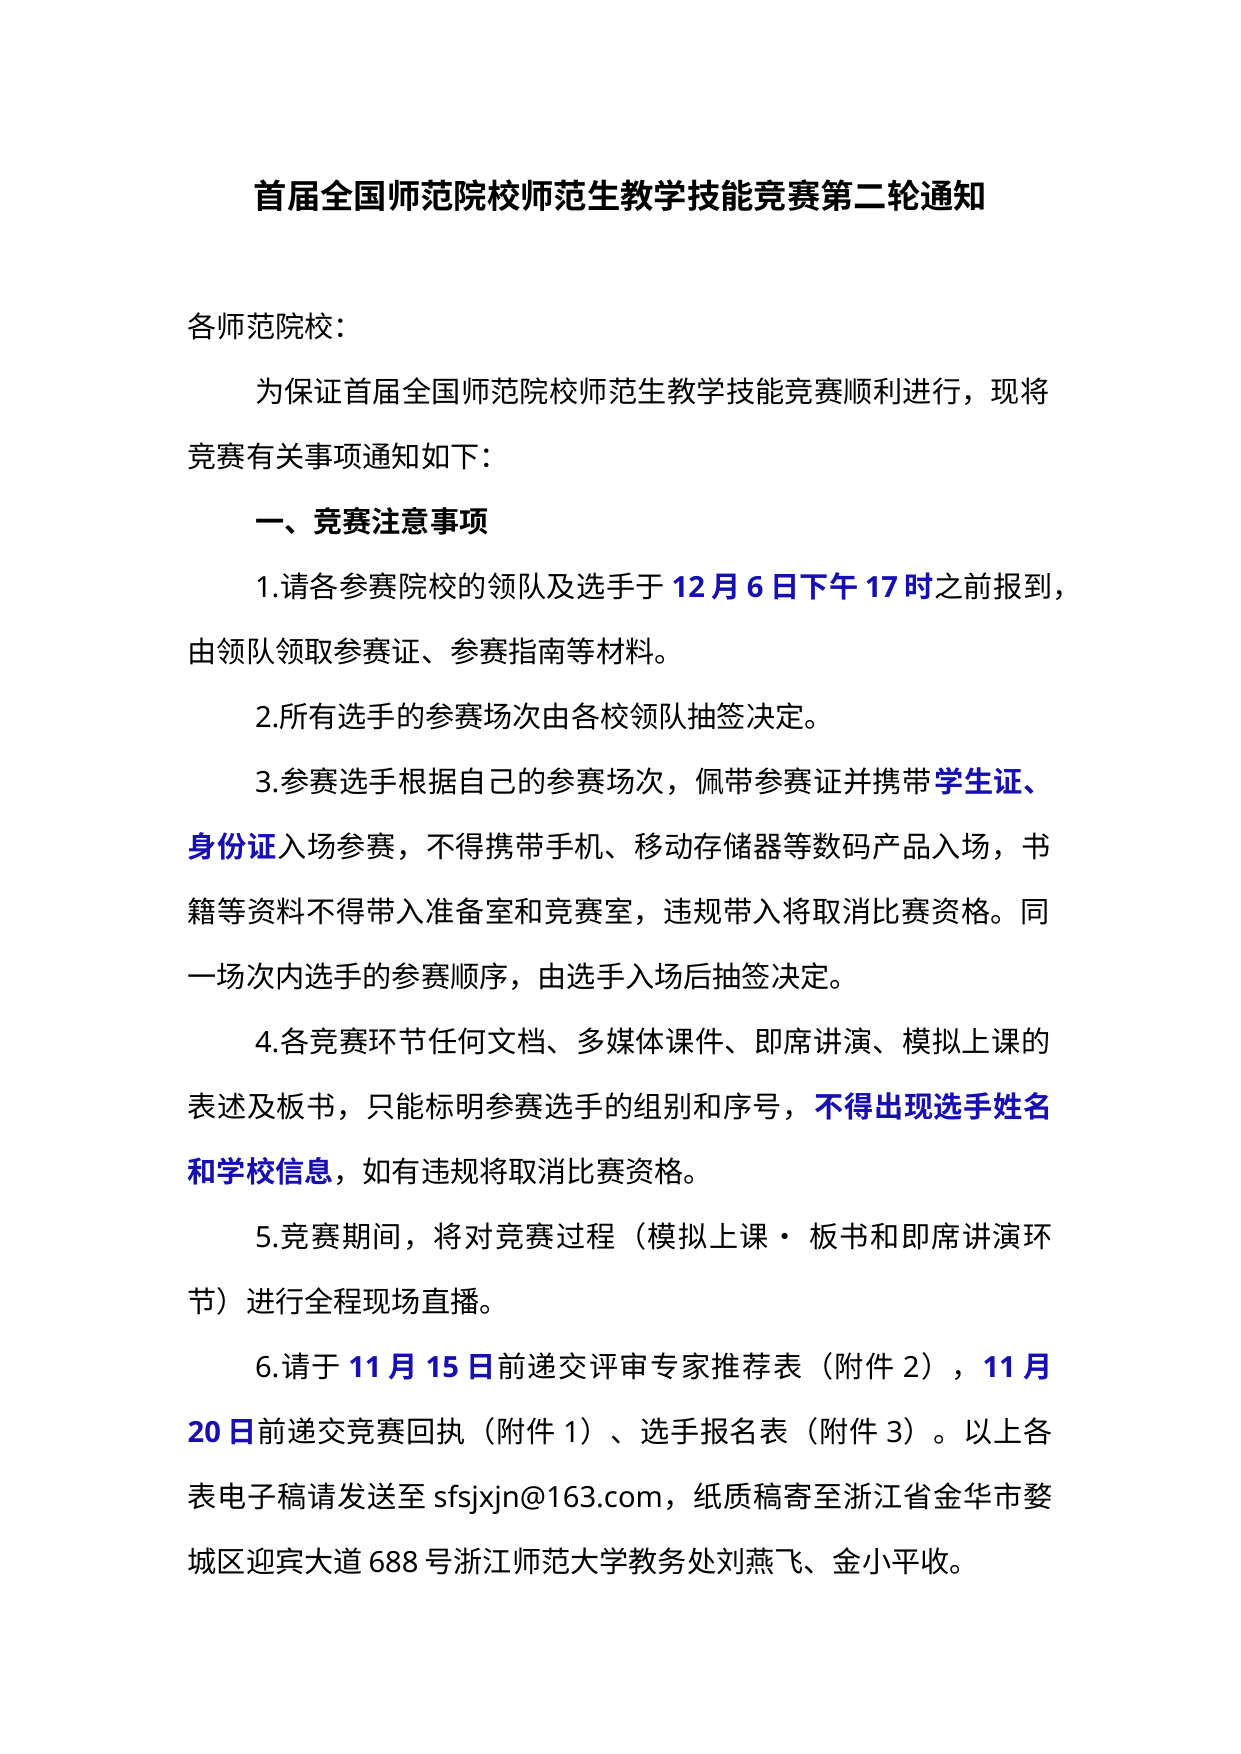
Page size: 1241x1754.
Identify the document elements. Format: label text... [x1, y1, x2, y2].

text 2.所有选手的参赛场次由各校领队抽签决定。 [187, 682, 1053, 747]
text 1.请各参赛院校的领队及选手于12月6日下午17时之前报到，由领队领取参赛证、参赛指南等材料。 [187, 552, 1053, 682]
text 3.参赛选手根据自己的参赛场次，佩带参赛证并携带学生证、身份证入场参赛，不得携带手机、移动存储器等数码产品入场，书籍等资料不得带入准备室和竞赛室，违规带入将取消比赛资格。同一场次内选手的参赛顺序，由选手入场后抽签决定。 [187, 747, 1053, 1007]
text 首届全国师范院校师范生教学技能竞赛第二轮通知 [187, 162, 1053, 227]
text 一、竞赛注意事项 [187, 487, 1053, 552]
text 5.竞赛期间，将对竞赛过程（模拟上课• 板书和即席讲演环节）进行全程现场直播。 [187, 1202, 1053, 1332]
text 6.请于11月15日前递交评审专家推荐表（附件2），11月20日前递交竞赛回执（附件1）、选手报名表（附件3）。以上各表电子稿请发送至sfsjxjn@163.com，纸质稿寄至浙江省金华市婺城区迎宾大道688号浙江师范大学教务处刘燕飞、金小平收。 [187, 1332, 1053, 1592]
text 各师范院校： [187, 292, 1053, 357]
text 为保证首届全国师范院校师范生教学技能竞赛顺利进行，现将竞赛有关事项通知如下： [187, 357, 1053, 487]
text 4.各竞赛环节任何文档、多媒体课件、即席讲演、模拟上课的表述及板书，只能标明参赛选手的组别和序号，不得出现选手姓名和学校信息，如有违规将取消比赛资格。 [187, 1007, 1053, 1202]
